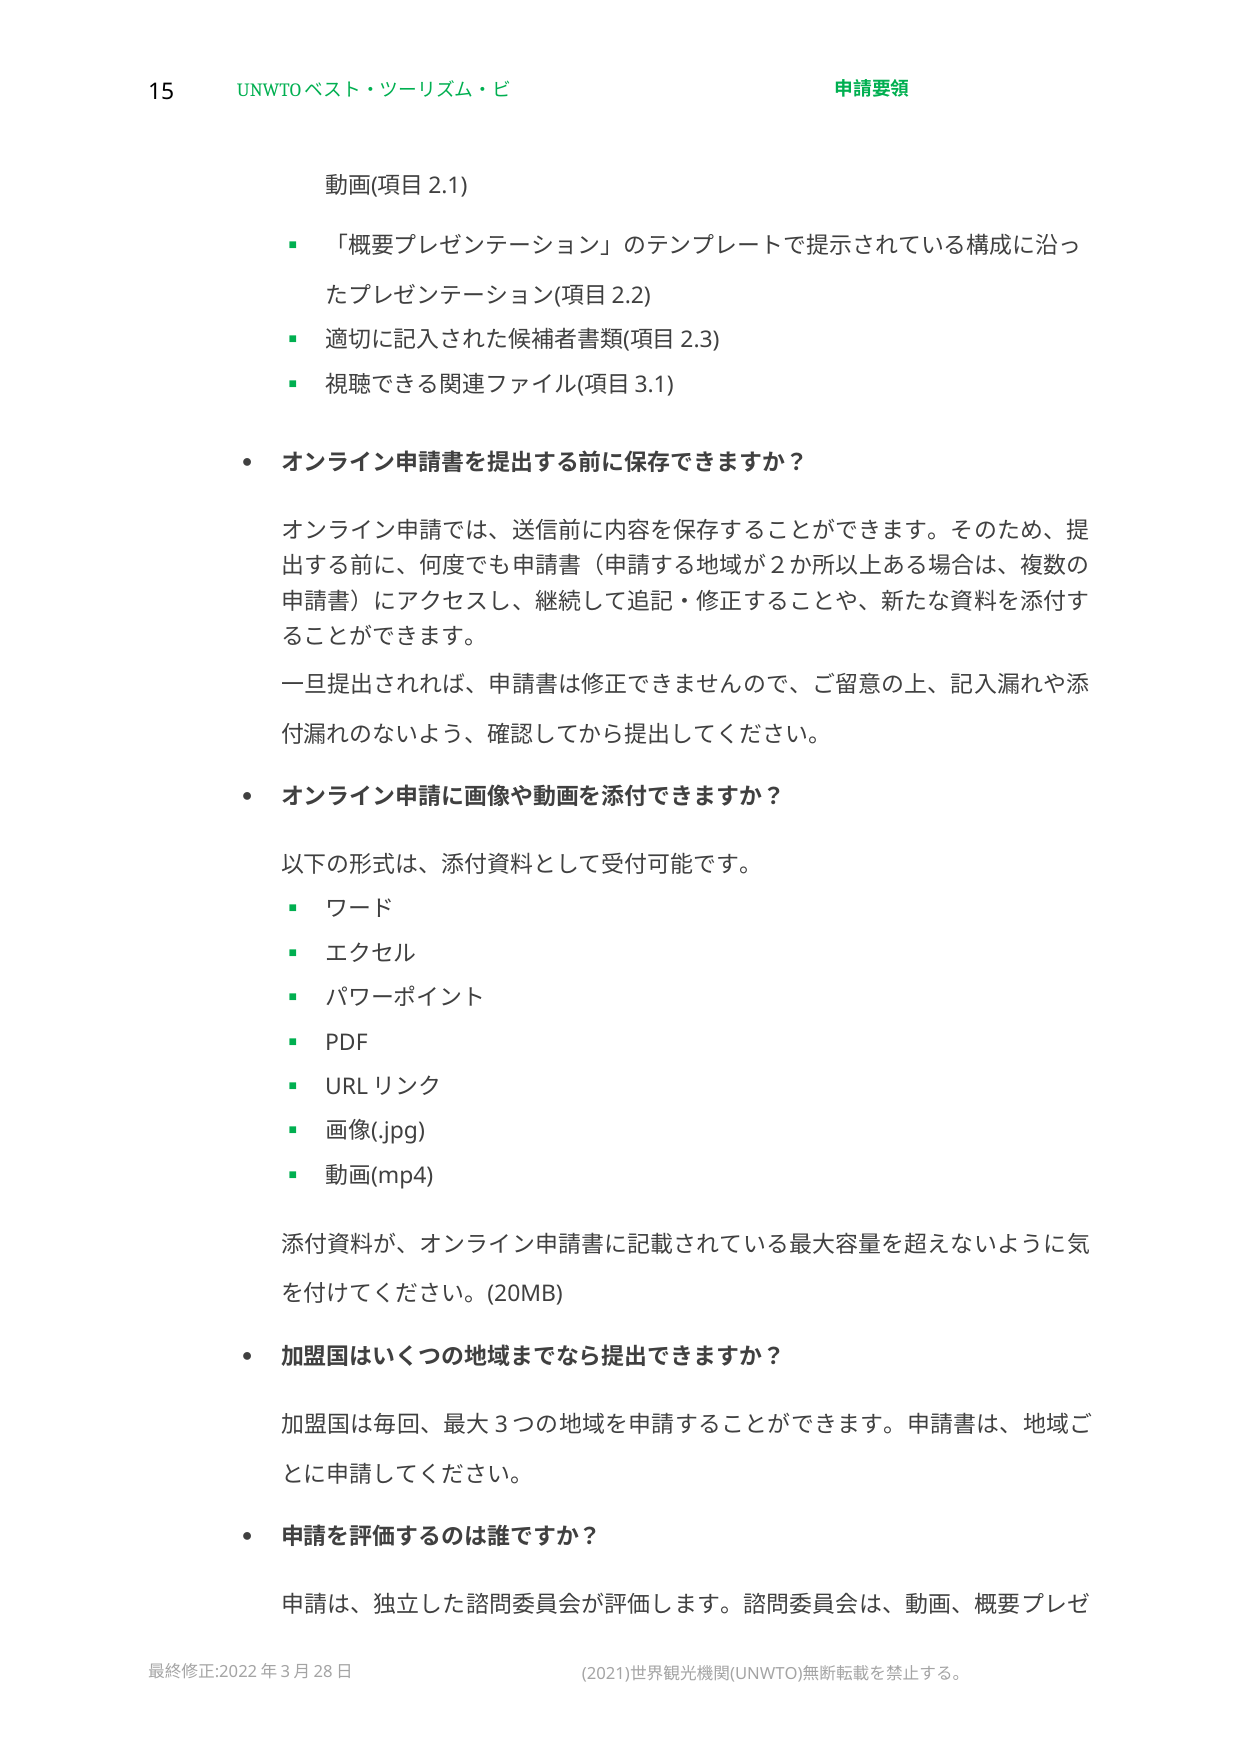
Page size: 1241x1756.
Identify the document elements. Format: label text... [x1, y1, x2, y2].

text 加盟国は毎回、最大3つの地域を申請することができます。申請書は、地域ごとに申請してください。 [281, 1406, 1093, 1489]
subtitle オンライン申請に画像や動画を添付できますか？ [243, 778, 1188, 811]
list ワード [287, 892, 1188, 923]
text 以下の形式は、添付資料として受付可能です。 [281, 846, 1188, 879]
list エクセル [287, 937, 1188, 968]
list 視聴できる関連ファイル(項目3.1) [287, 366, 1188, 400]
list オンライン申請では、送信前に内容を保存することができます。そのため、提出する前に、何度でも申請書（申請する地域が２か所以上ある場合は、複数の申請書）にアクセスし、継続して追記・修正することや、新たな資料を添付することができます。 [281, 512, 1093, 651]
text 一旦提出されれば、申請書は修正できませんので、ご留意の上、記入漏れや添付漏れのないよう、確認してから提出してください。 [281, 666, 1093, 749]
list 「概要プレゼンテーション」のテンプレートで提示されている構成に沿ったプレゼンテーション(項目2.2) [287, 227, 1091, 310]
list 画像(.jpg) [287, 1114, 1188, 1146]
subtitle オンライン申請書を提出する前に保存できますか？ [243, 444, 1188, 477]
list 動画(mp4) [287, 1159, 1188, 1190]
subtitle 加盟国はいくつの地域までなら提出できますか？ [243, 1338, 1188, 1371]
list パワーポイント [287, 981, 1188, 1012]
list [287, 167, 1091, 200]
list 適切に記入された候補者書類(項目2.3) [287, 327, 1188, 353]
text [281, 1586, 1093, 1619]
list URLリンク [287, 1070, 1188, 1101]
list PDF [287, 1026, 1188, 1057]
subtitle 申請を評価するのは誰ですか？ [243, 1518, 1188, 1551]
text 添付資料が、オンライン申請書に記載されている最大容量を超えないように気を付けてください。(20MB) [281, 1225, 1093, 1308]
